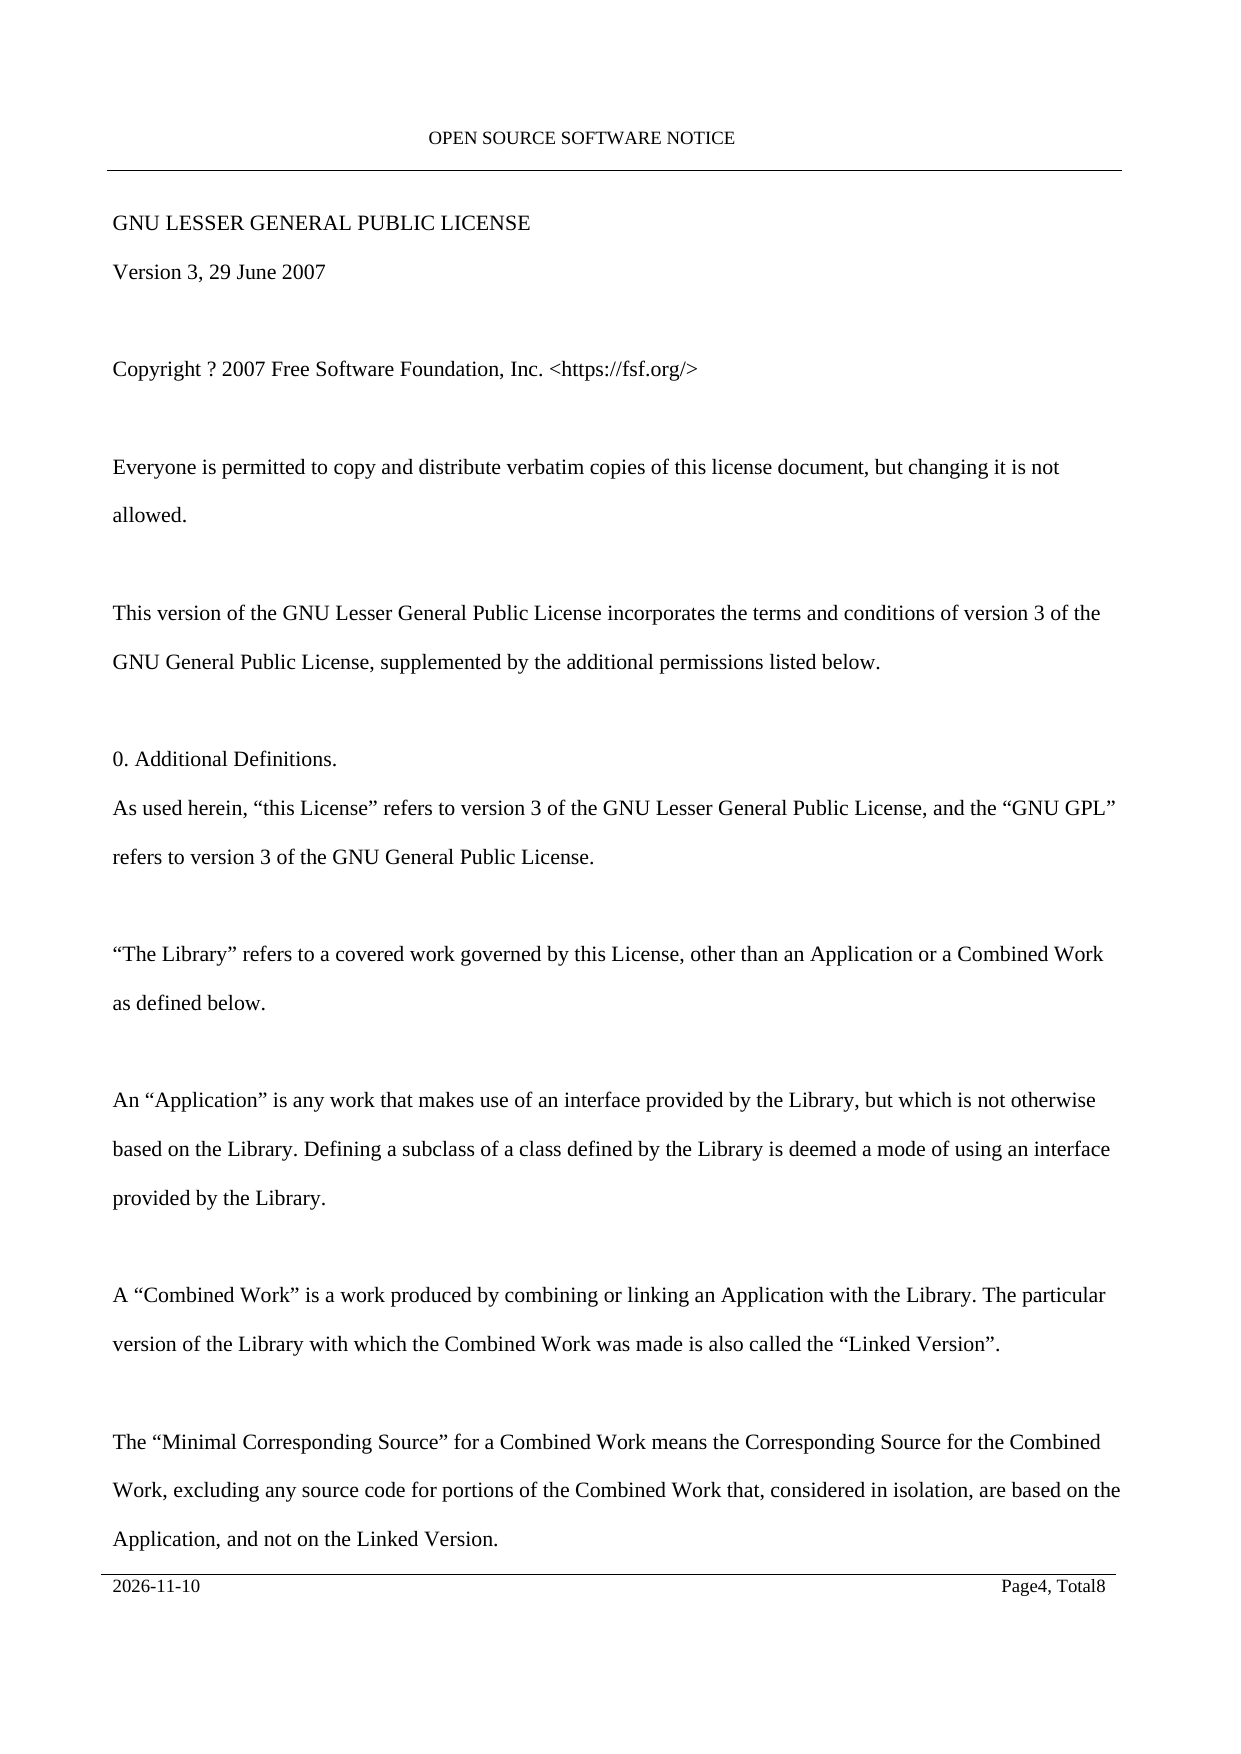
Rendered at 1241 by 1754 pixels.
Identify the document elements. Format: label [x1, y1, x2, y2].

text [112, 206, 1128, 1555]
